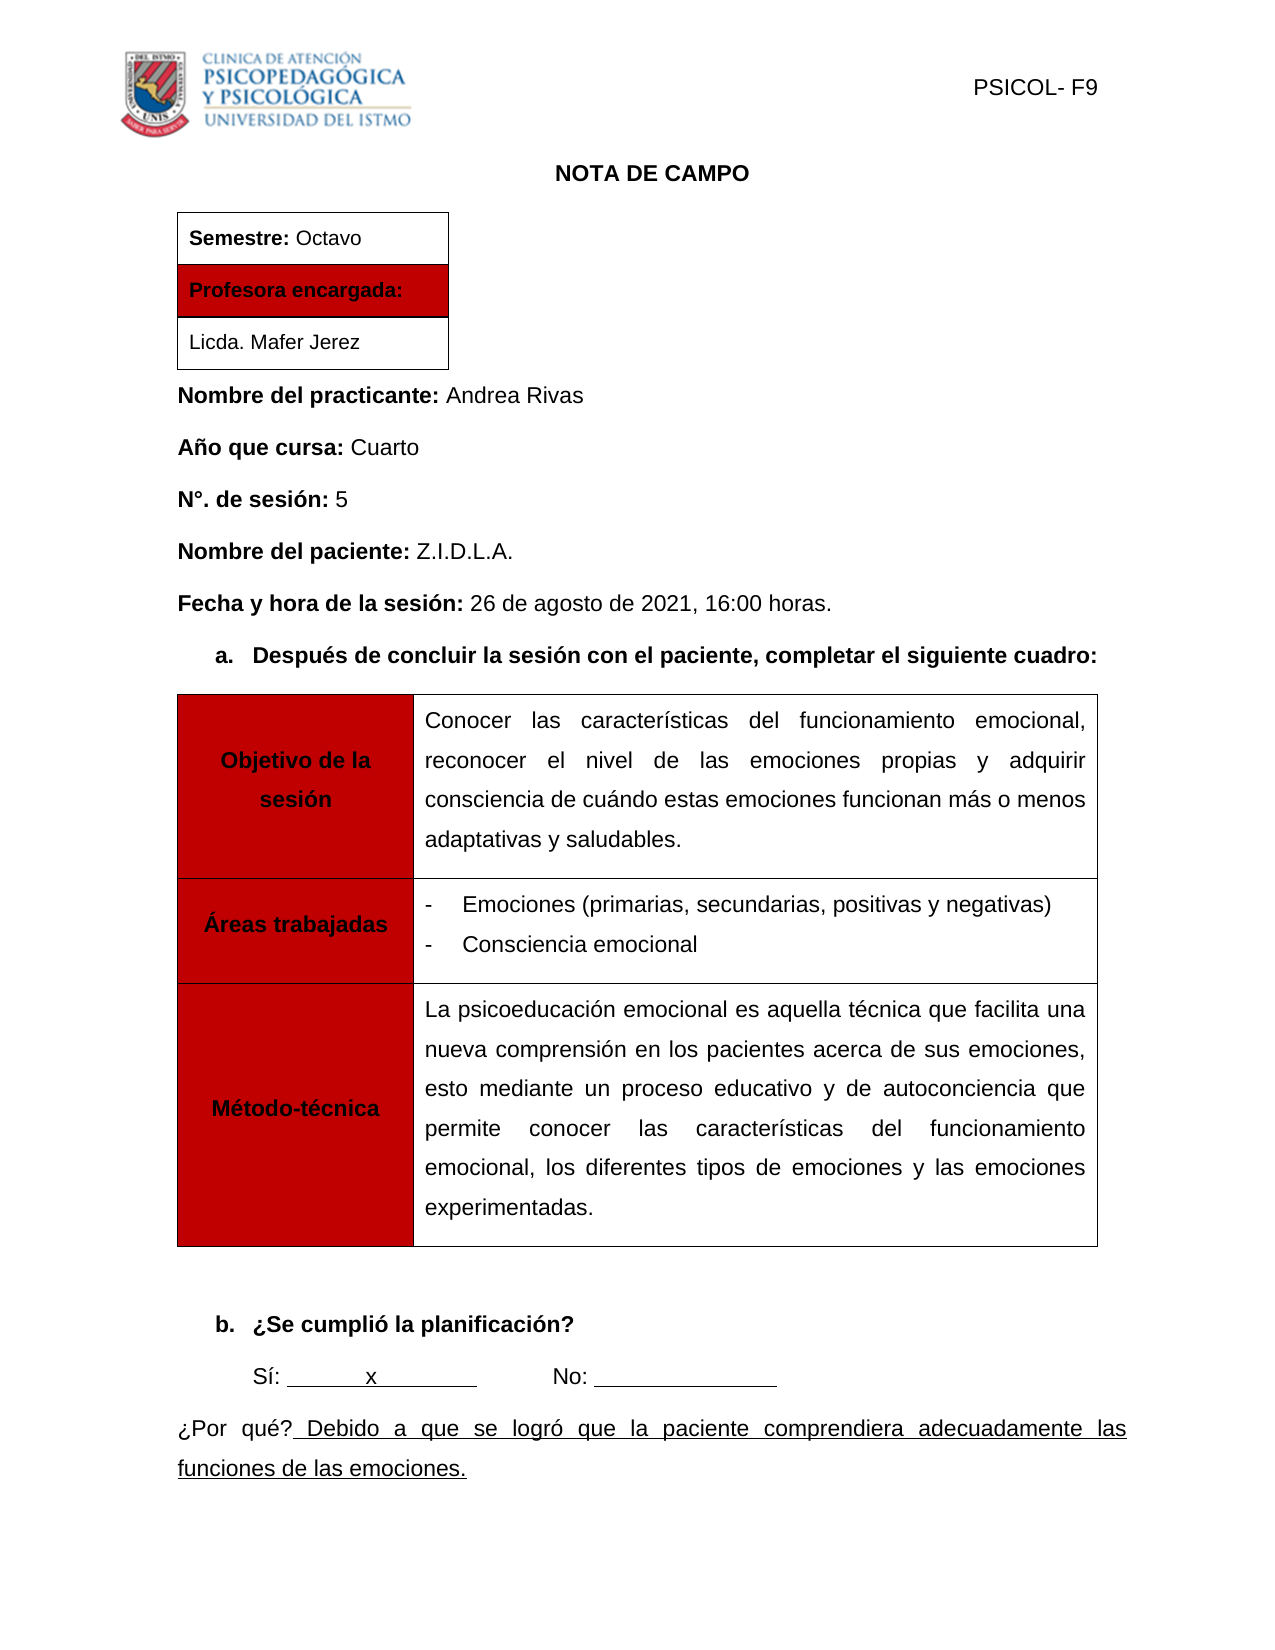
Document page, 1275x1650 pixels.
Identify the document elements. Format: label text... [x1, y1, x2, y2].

table_cell Licda. Mafer Jerez [178, 318, 448, 368]
table_cell Profesora encargada: [178, 265, 448, 316]
table_header Objetivo de la sesión [178, 695, 413, 878]
table_cell Método-técnica [178, 984, 413, 1246]
text NOTA DE CAMPO [177, 160, 1127, 187]
text Año que cursa: Cuarto [177, 434, 1127, 460]
table_cell Áreas trabajadas [178, 879, 413, 983]
table_header Semestre: Octavo [178, 213, 448, 264]
text N°. de sesión: 5 [177, 486, 1127, 512]
text Sí: x No: [252, 1363, 1127, 1389]
text Fecha y hora de la sesión: 26 de agosto de 2021, 16:00 horas. [177, 590, 1127, 616]
list Después de concluir la sesión con el paciente, completar el siguiente cuadro: [215, 642, 1127, 668]
text Nombre del paciente: Z.I.D.L.A. [177, 538, 1127, 564]
text ¿Por qué? Debido a que se logró que la paciente comprendiera adecuadamente las funciones de las emociones. [177, 1415, 1127, 1481]
table_header Conocer las características del funcionamiento emocional, reconocer el nivel de las emociones propias y adquirir consciencia de cuándo estas emociones funcionan más o menos adaptativas y saludables. [414, 695, 1097, 878]
picture [65, 20, 437, 148]
text Nombre del practicante: Andrea Rivas [177, 382, 1127, 408]
table_cell La psicoeducación emocional es aquella técnica que facilita una nueva comprensión en los pacientes acerca de sus emociones, esto mediante un proceso educativo y de autoconciencia que permite conocer las características del funcionamiento emocional, los diferentes tipos de emociones y las emociones experimentadas. [414, 984, 1097, 1246]
list ¿Se cumplió la planificación? [215, 1311, 1127, 1338]
table_cell Emociones (primarias, secundarias, positivas y negativas) Consciencia emocional [414, 879, 1097, 983]
